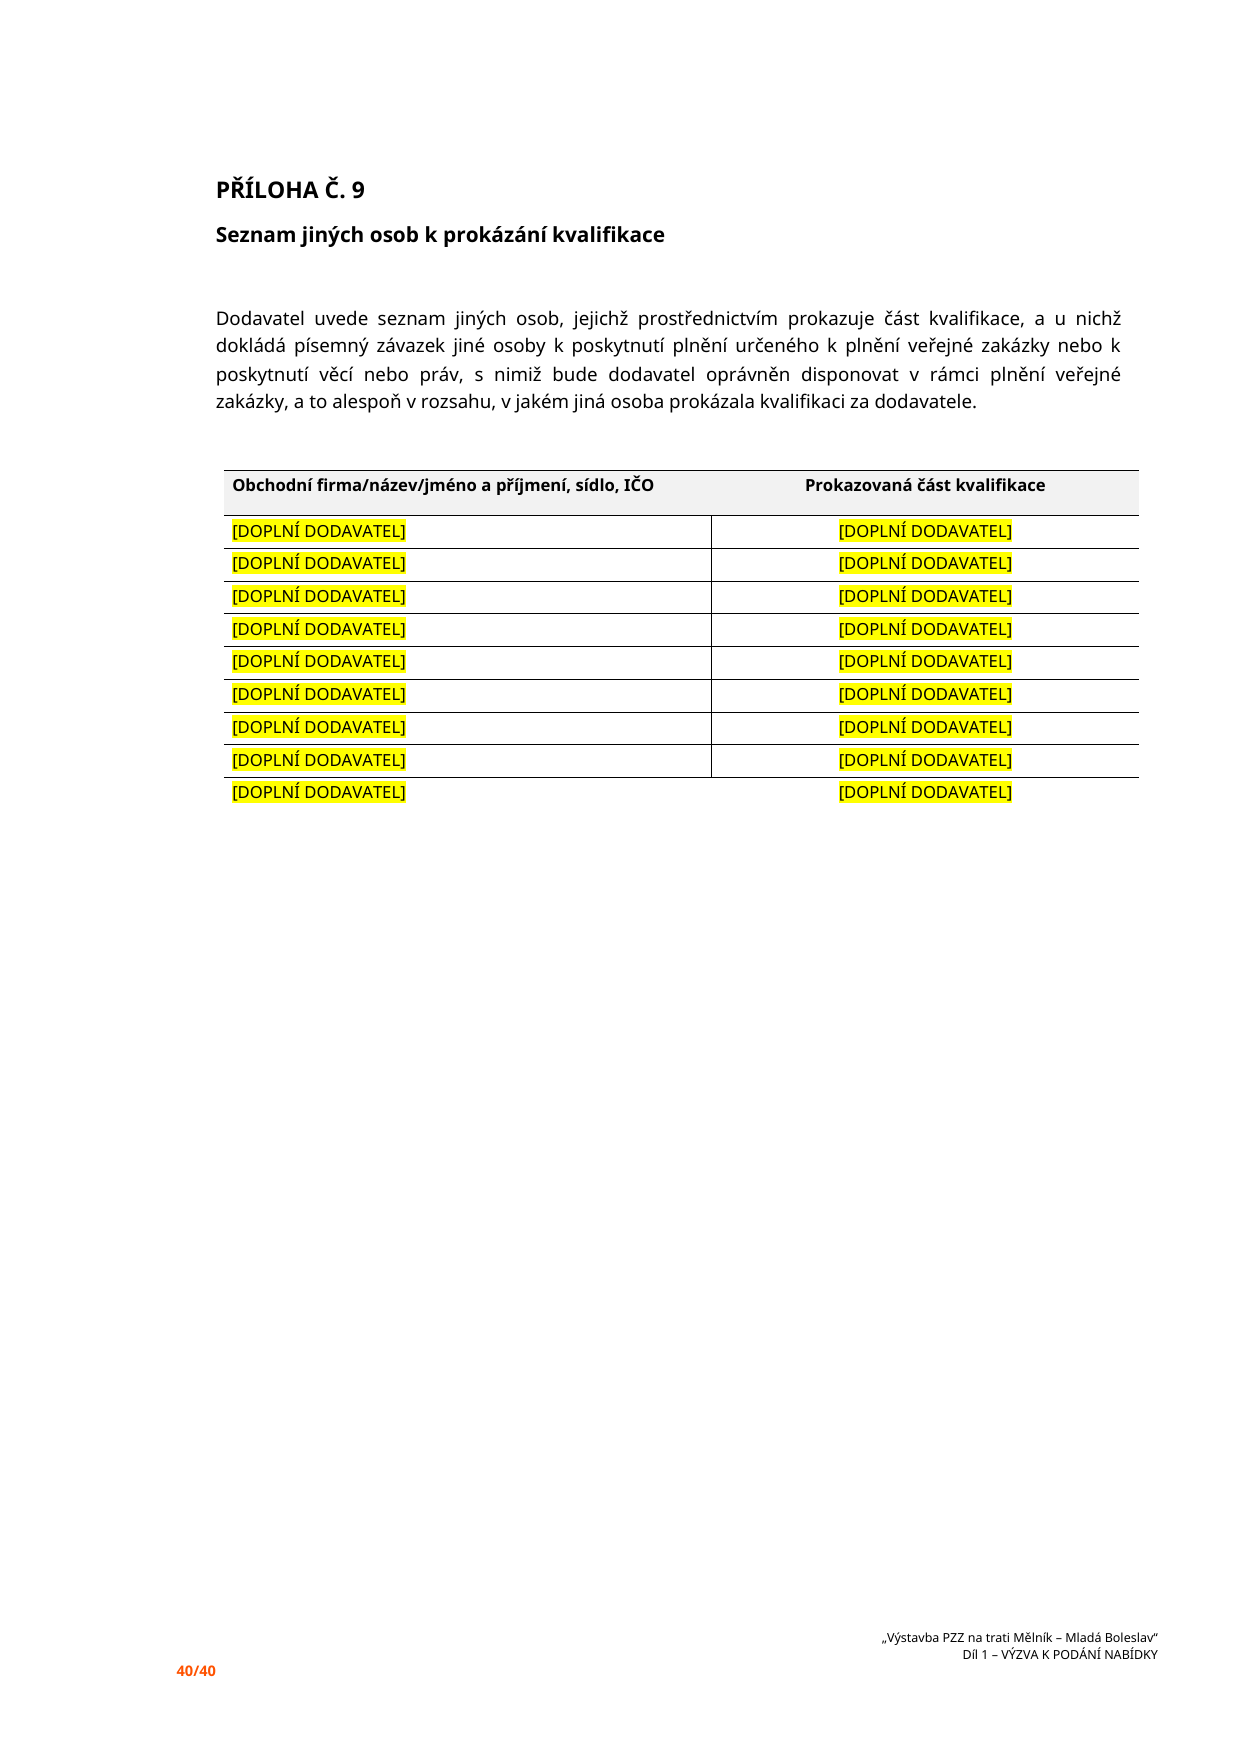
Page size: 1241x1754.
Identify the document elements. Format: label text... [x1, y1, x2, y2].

table_cell [DOPLNÍ DODAVATEL] [712, 680, 1139, 711]
text Dodavatel uvede seznam jiných osob, jejichž prostřednictvím prokazuje část kvalifikace, a u nichž dokládá písemný závazek jiné osoby k poskytnutí plnění určeného k plnění veřejné zakázky nebo k poskytnutí věcí nebo práv, s nimiž bude dodavatel oprávněn disponovat v rámci plnění veřejné zakázky, a to alespoň v rozsahu, v jakém jiná osoba prokázala kvalifikaci za dodavatele. [216, 305, 1122, 414]
table_cell [DOPLNÍ DODAVATEL] [711, 778, 1139, 809]
table_cell [DOPLNÍ DODAVATEL] [224, 549, 711, 581]
table_cell [DOPLNÍ DODAVATEL] [224, 680, 711, 711]
table_cell [DOPLNÍ DODAVATEL] [224, 778, 711, 809]
text Seznam jiných osob k prokázání kvalifikace [216, 221, 1122, 249]
text Příloha č. 9 [216, 174, 1122, 205]
table_cell [DOPLNÍ DODAVATEL] [712, 647, 1139, 679]
table_header Prokazovaná část kvalifikace [711, 471, 1139, 515]
table_cell [DOPLNÍ DODAVATEL] [712, 713, 1139, 744]
table_cell [DOPLNÍ DODAVATEL] [712, 516, 1139, 548]
table_cell [DOPLNÍ DODAVATEL] [224, 713, 711, 744]
table_cell [DOPLNÍ DODAVATEL] [224, 516, 711, 548]
table_cell [DOPLNÍ DODAVATEL] [712, 582, 1139, 613]
table_header Obchodní firma/název/jméno a příjmení, sídlo, IČO [224, 471, 711, 515]
table_cell [DOPLNÍ DODAVATEL] [712, 745, 1139, 777]
table_cell [DOPLNÍ DODAVATEL] [224, 614, 711, 646]
table_cell [DOPLNÍ DODAVATEL] [224, 745, 711, 777]
table_cell [DOPLNÍ DODAVATEL] [712, 614, 1139, 646]
table_cell [DOPLNÍ DODAVATEL] [224, 582, 711, 613]
table_cell [DOPLNÍ DODAVATEL] [712, 549, 1139, 581]
table_cell [DOPLNÍ DODAVATEL] [224, 647, 711, 679]
